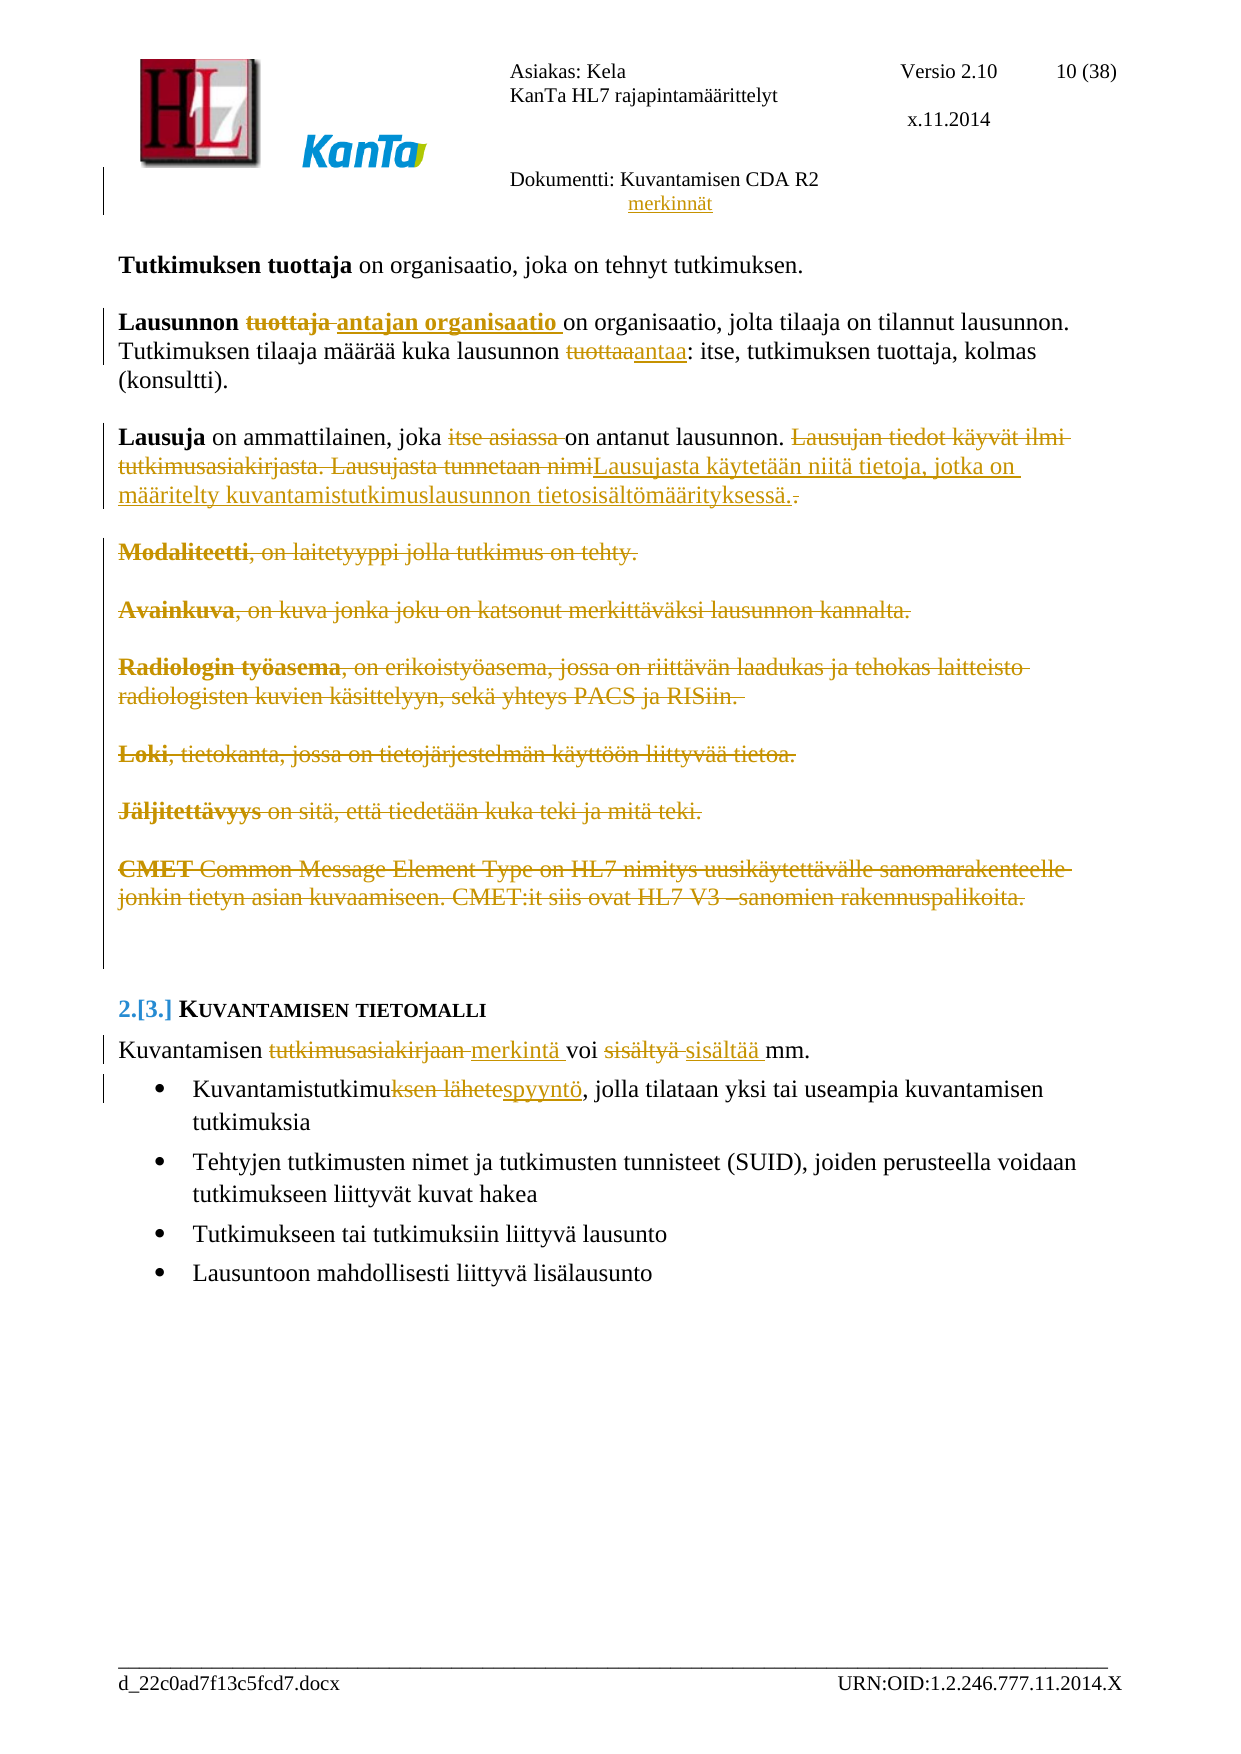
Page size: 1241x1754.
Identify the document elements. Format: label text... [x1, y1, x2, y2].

text Lausunnon on organisaatio, jolta tilaaja on tilannut lausunnon. Tutkimuksen tilaaja määrää kuka lausunnon : itse, tutkimuksen tuottaja, kolmas (konsultti). [118, 307, 1122, 394]
text Tutkimuksen tuottaja on organisaatio, joka on tehnyt tutkimuksen. [118, 250, 1122, 279]
list Kuvantamistutkimu, jolla tilataan yksi tai useampia kuvantamisen tutkimuksia [155, 1074, 1122, 1136]
list Lausuntoon mahdollisesti liittyvä lisälausunto [155, 1258, 1122, 1287]
list Tutkimukseen tai tutkimuksiin liittyvä lausunto [155, 1219, 1122, 1248]
picture [140, 59, 262, 168]
text Kuvantamisen voi mm. [118, 1035, 1122, 1064]
text Lausuja on ammattilainen, joka on antanut lausunnon. [118, 422, 1122, 509]
list Tehtyjen tutkimusten nimet ja tutkimusten tunnisteet (SUID), joiden perusteella voidaan tutkimukseen liittyvät kuvat hakea [155, 1147, 1122, 1208]
subtitle Kuvantamisen tietomalli [118, 994, 1122, 1022]
